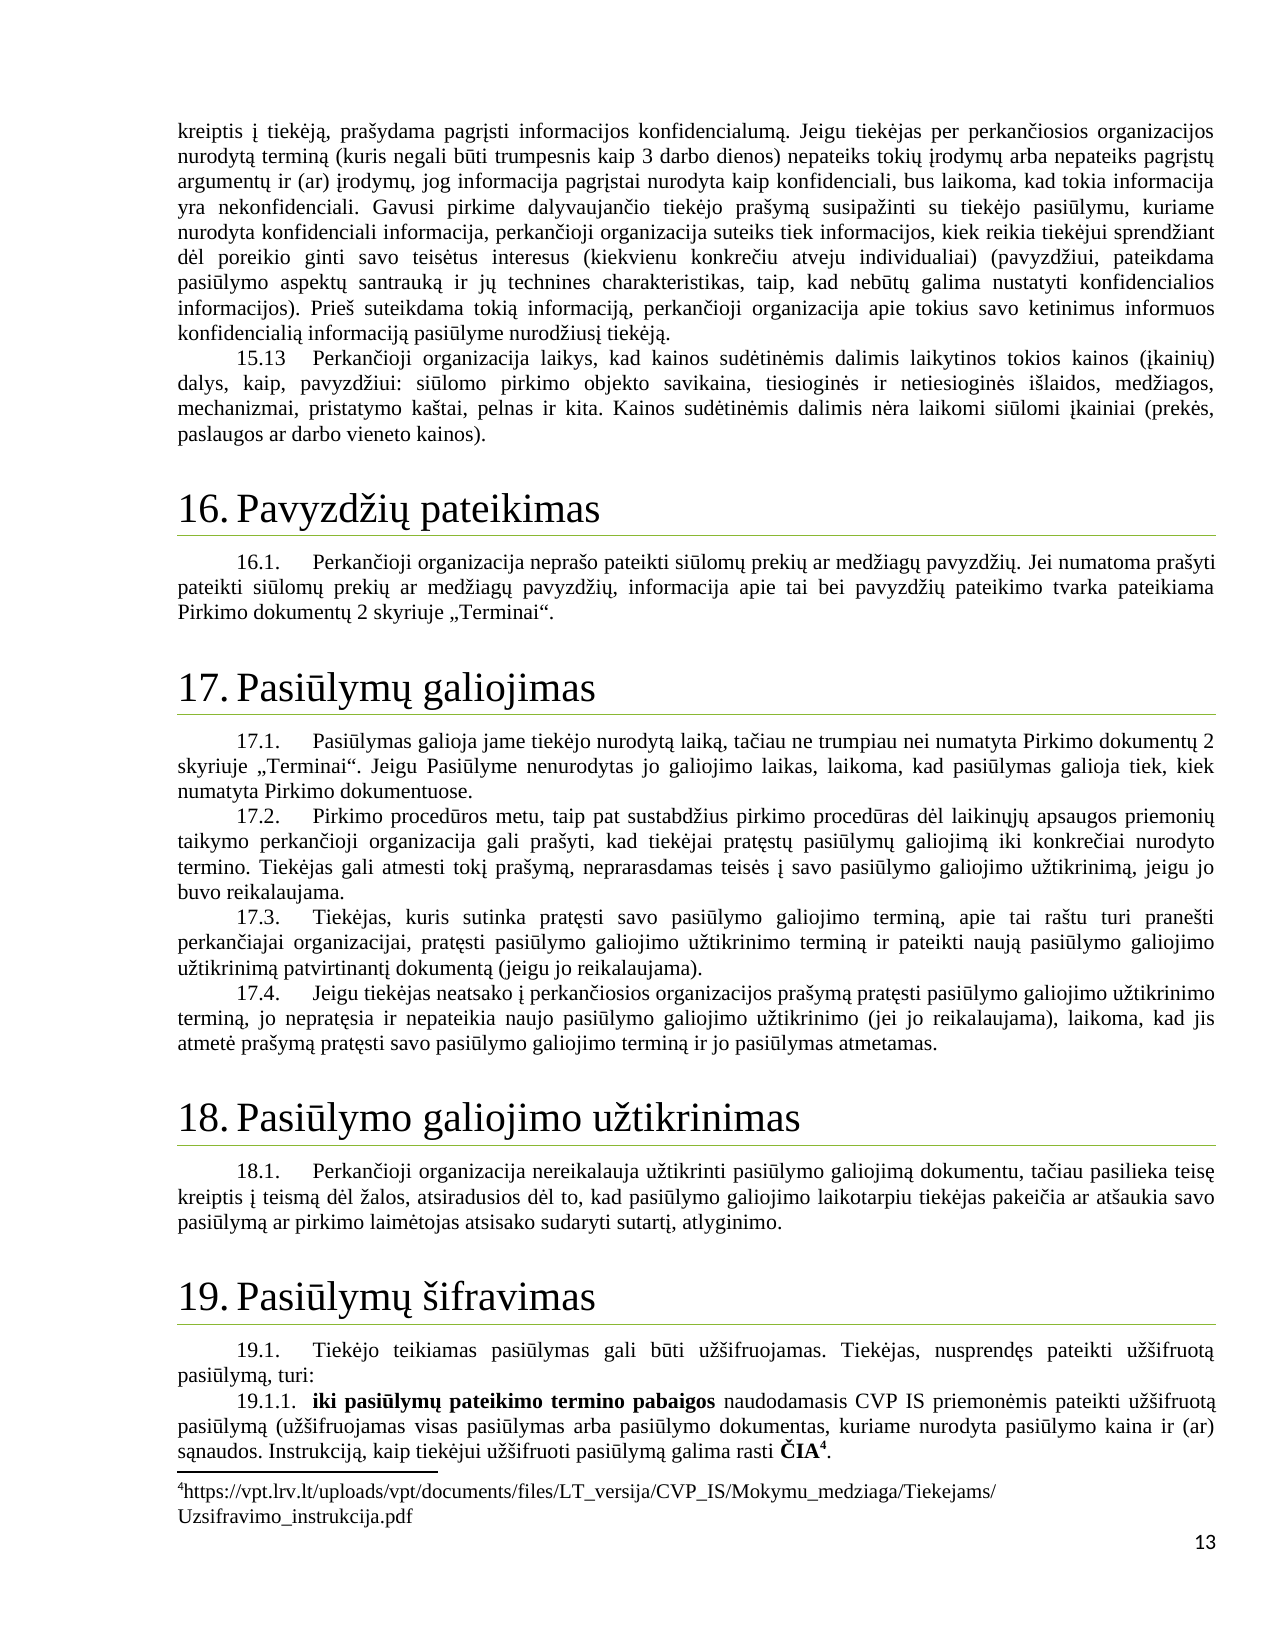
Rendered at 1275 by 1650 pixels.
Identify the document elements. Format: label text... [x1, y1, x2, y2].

list Pirkimo procedūros metu, taip pat sustabdžius pirkimo procedūras dėl laikinųjų apsaugos priemonių taikymo perkančioji organizacija gali prašyti, kad tiekėjai pratęstų pasiūlymų galiojimą iki konkrečiai nurodyto termino. Tiekėjas gali atmesti tokį prašymą, neprarasdamas teisės į savo pasiūlymo galiojimo užtikrinimą, jeigu jo buvo reikalaujama. [177, 803, 1216, 904]
list Perkančioji organizacija laikys, kad kainos sudėtinėmis dalimis laikytinos tokios kainos (įkainių) dalys, kaip, pavyzdžiui: siūlomo pirkimo objekto savikaina, tiesioginės ir netiesioginės išlaidos, medžiagos, mechanizmai, pristatymo kaštai, pelnas ir kita. Kainos sudėtinėmis dalimis nėra laikomi siūlomi įkainiai (prekės, paslaugos ar darbo vieneto kainos). [177, 345, 1216, 446]
subtitle Pasiūlymų šifravimas [177, 1272, 1216, 1324]
list Tiekėjas, kuris sutinka pratęsti savo pasiūlymo galiojimo terminą, apie tai raštu turi pranešti perkančiajai organizacijai, pratęsti pasiūlymo galiojimo užtikrinimo terminą ir pateikti naują pasiūlymo galiojimo užtikrinimą patvirtinantį dokumentą (jeigu jo reikalaujama). [177, 904, 1216, 980]
list Perkančioji organizacija neprašo pateikti siūlomų prekių ar medžiagų pavyzdžių. Jei numatoma prašyti pateikti siūlomų prekių ar medžiagų pavyzdžių, informacija apie tai bei pavyzdžių pateikimo tvarka pateikiama Pirkimo dokumentų 2 skyriuje „Terminai“. [177, 549, 1216, 624]
list Pasiūlymas galioja jame tiekėjo nurodytą laiką, tačiau ne trumpiau nei numatyta Pirkimo dokumentų 2 skyriuje „Terminai“. Jeigu Pasiūlyme nenurodytas jo galiojimo laikas, laikoma, kad pasiūlymas galioja tiek, kiek numatyta Pirkimo dokumentuose. [177, 728, 1216, 803]
subtitle Pavyzdžių pateikimas [177, 483, 1216, 535]
list Jeigu tiekėjas neatsako į perkančiosios organizacijos prašymą pratęsti pasiūlymo galiojimo užtikrinimo terminą, jo nepratęsia ir nepateikia naujo pasiūlymo galiojimo užtikrinimo (jei jo reikalaujama), laikoma, kad jis atmetė prašymą pratęsti savo pasiūlymo galiojimo terminą ir jo pasiūlymas atmetamas. [177, 980, 1216, 1055]
list Perkančioji organizacija nereikalauja užtikrinti pasiūlymo galiojimą dokumentu, tačiau pasilieka teisę kreiptis į teismą dėl žalos, atsiradusios dėl to, kad pasiūlymo galiojimo laikotarpiu tiekėjas pakeičia ar atšaukia savo pasiūlymą ar pirkimo laimėtojas atsisako sudaryti sutartį, atlyginimo. [177, 1158, 1216, 1234]
subtitle Pasiūlymo galiojimo užtikrinimas [177, 1093, 1216, 1145]
list iki pasiūlymų pateikimo termino pabaigos naudodamasis CVP IS priemonėmis pateikti užšifruotą pasiūlymą (užšifruojamas visas pasiūlymas arba pasiūlymo dokumentas, kuriame nurodyta pasiūlymo kaina ir (ar) sąnaudos. Instrukciją, kaip tiekėjui užšifruoti pasiūlymą galima rasti ČIA. [177, 1388, 1216, 1463]
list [177, 118, 1216, 345]
list Tiekėjo teikiamas pasiūlymas gali būti užšifruojamas. Tiekėjas, nusprendęs pateikti užšifruotą pasiūlymą, turi: [177, 1337, 1216, 1388]
subtitle Pasiūlymų galiojimas [177, 662, 1216, 714]
